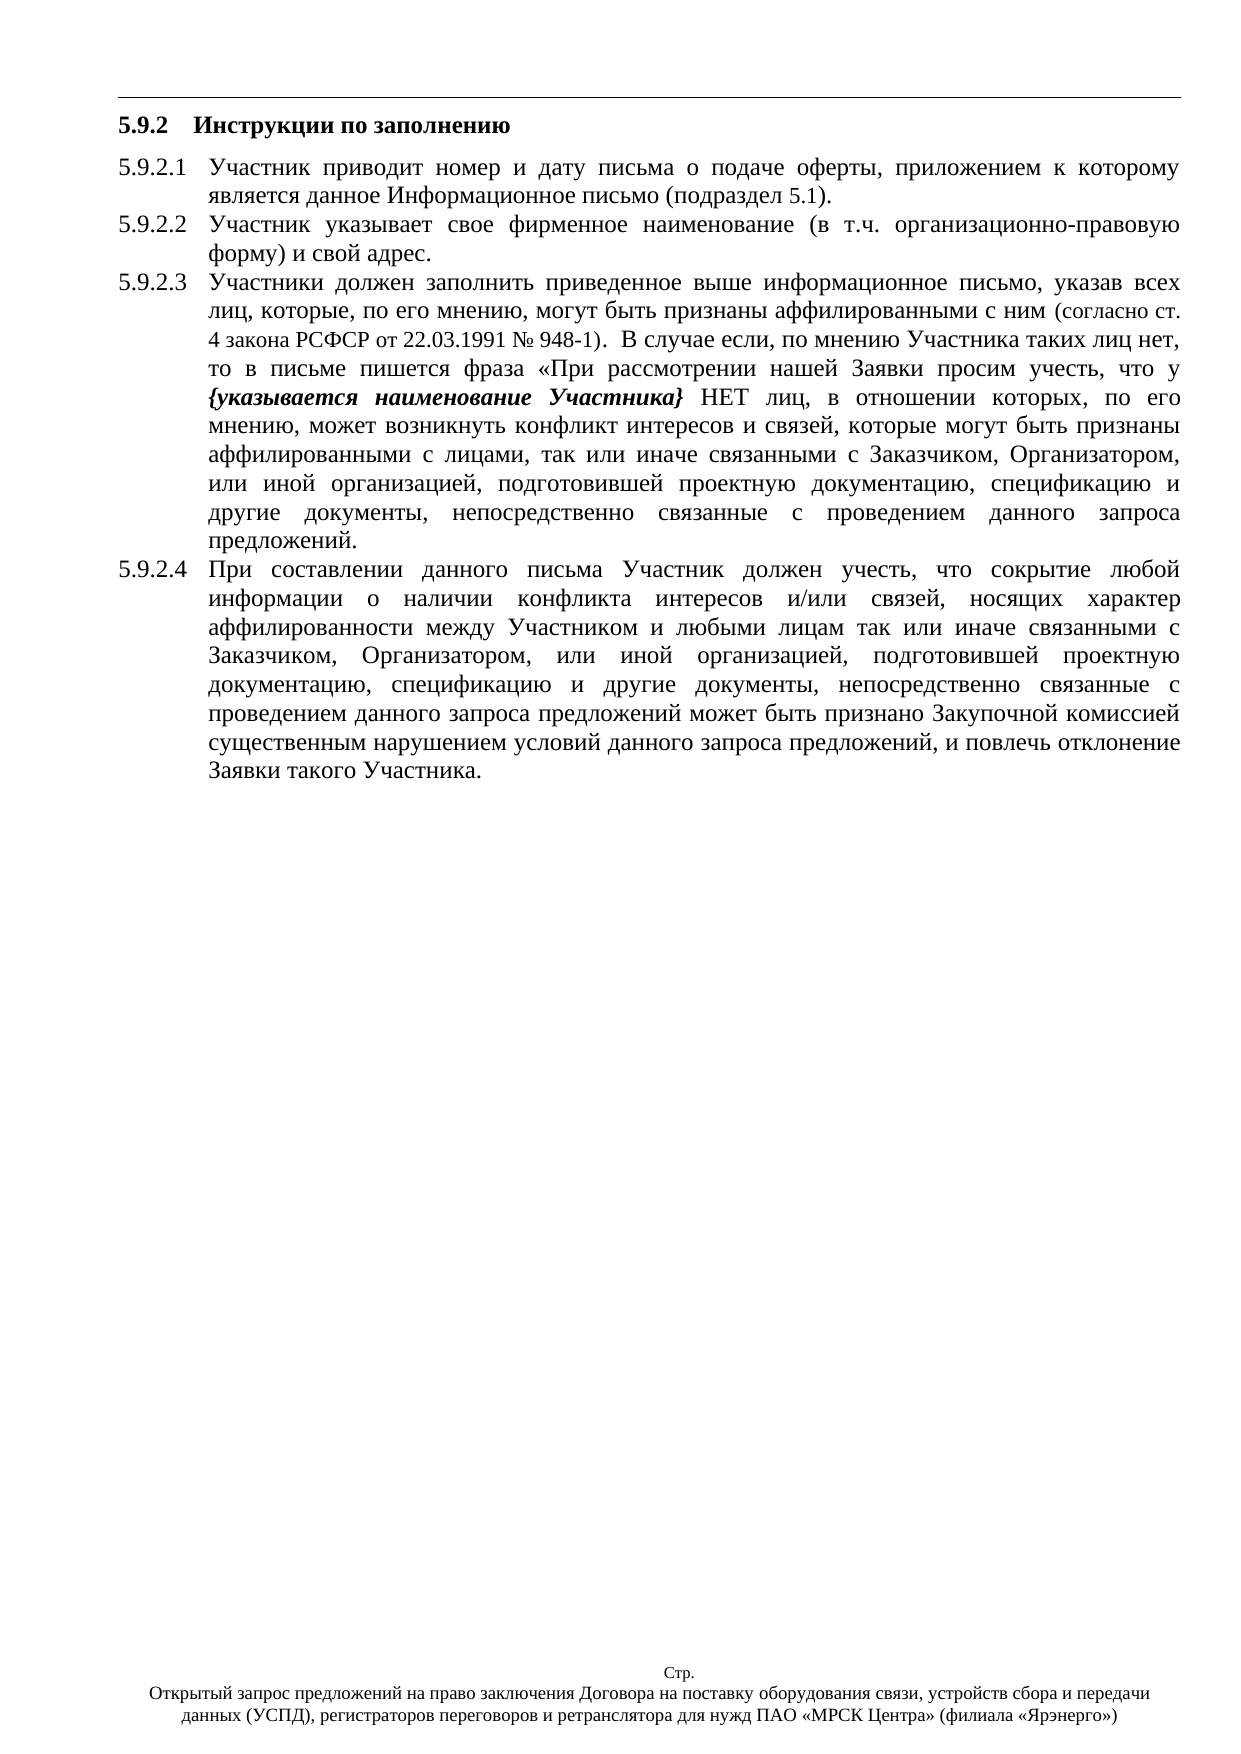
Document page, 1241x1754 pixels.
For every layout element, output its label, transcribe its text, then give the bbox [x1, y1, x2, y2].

list При составлении данного письма Участник должен учесть, что сокрытие любой информации о наличии конфликта интересов и/или связей, носящих характер аффилированности между Участником и любыми лицам так или иначе связанными с Заказчиком, Организатором, или иной организацией, подготовившей проектную документацию, спецификацию и другие документы, непосредственно связанные с проведением данного запроса предложений может быть признано Закупочной комиссией существенным нарушением условий данного запроса предложений, и повлечь отклонение Заявки такого Участника. [118, 554, 1181, 784]
subtitle Инструкции по заполнению [118, 111, 1181, 139]
list Участники должен заполнить приведенное выше информационное письмо, указав всех лиц, которые, по его мнению, могут быть признаны аффилированными с ним (согласно ст. 4 закона РСФСР от 22.03.1991 № 948-1). В случае если, по мнению Участника таких лиц нет, то в письме пишется фраза «При рассмотрении нашей Заявки просим учесть, что у {указывается наименование Участника} НЕТ лиц, в отношении которых, по его мнению, может возникнуть конфликт интересов и связей, которые могут быть признаны аффилированными с лицами, так или иначе связанными с Заказчиком, Организатором, или иной организацией, подготовившей проектную документацию, спецификацию и другие документы, непосредственно связанные с проведением данного запроса предложений. [118, 267, 1181, 554]
list Участник приводит номер и дату письма о подаче оферты, приложением к которому является данное Информационное письмо (подраздел 5.1). [118, 152, 1181, 209]
list Участник указывает свое фирменное наименование (в т.ч. организационно-правовую форму) и свой адрес. [118, 209, 1181, 267]
